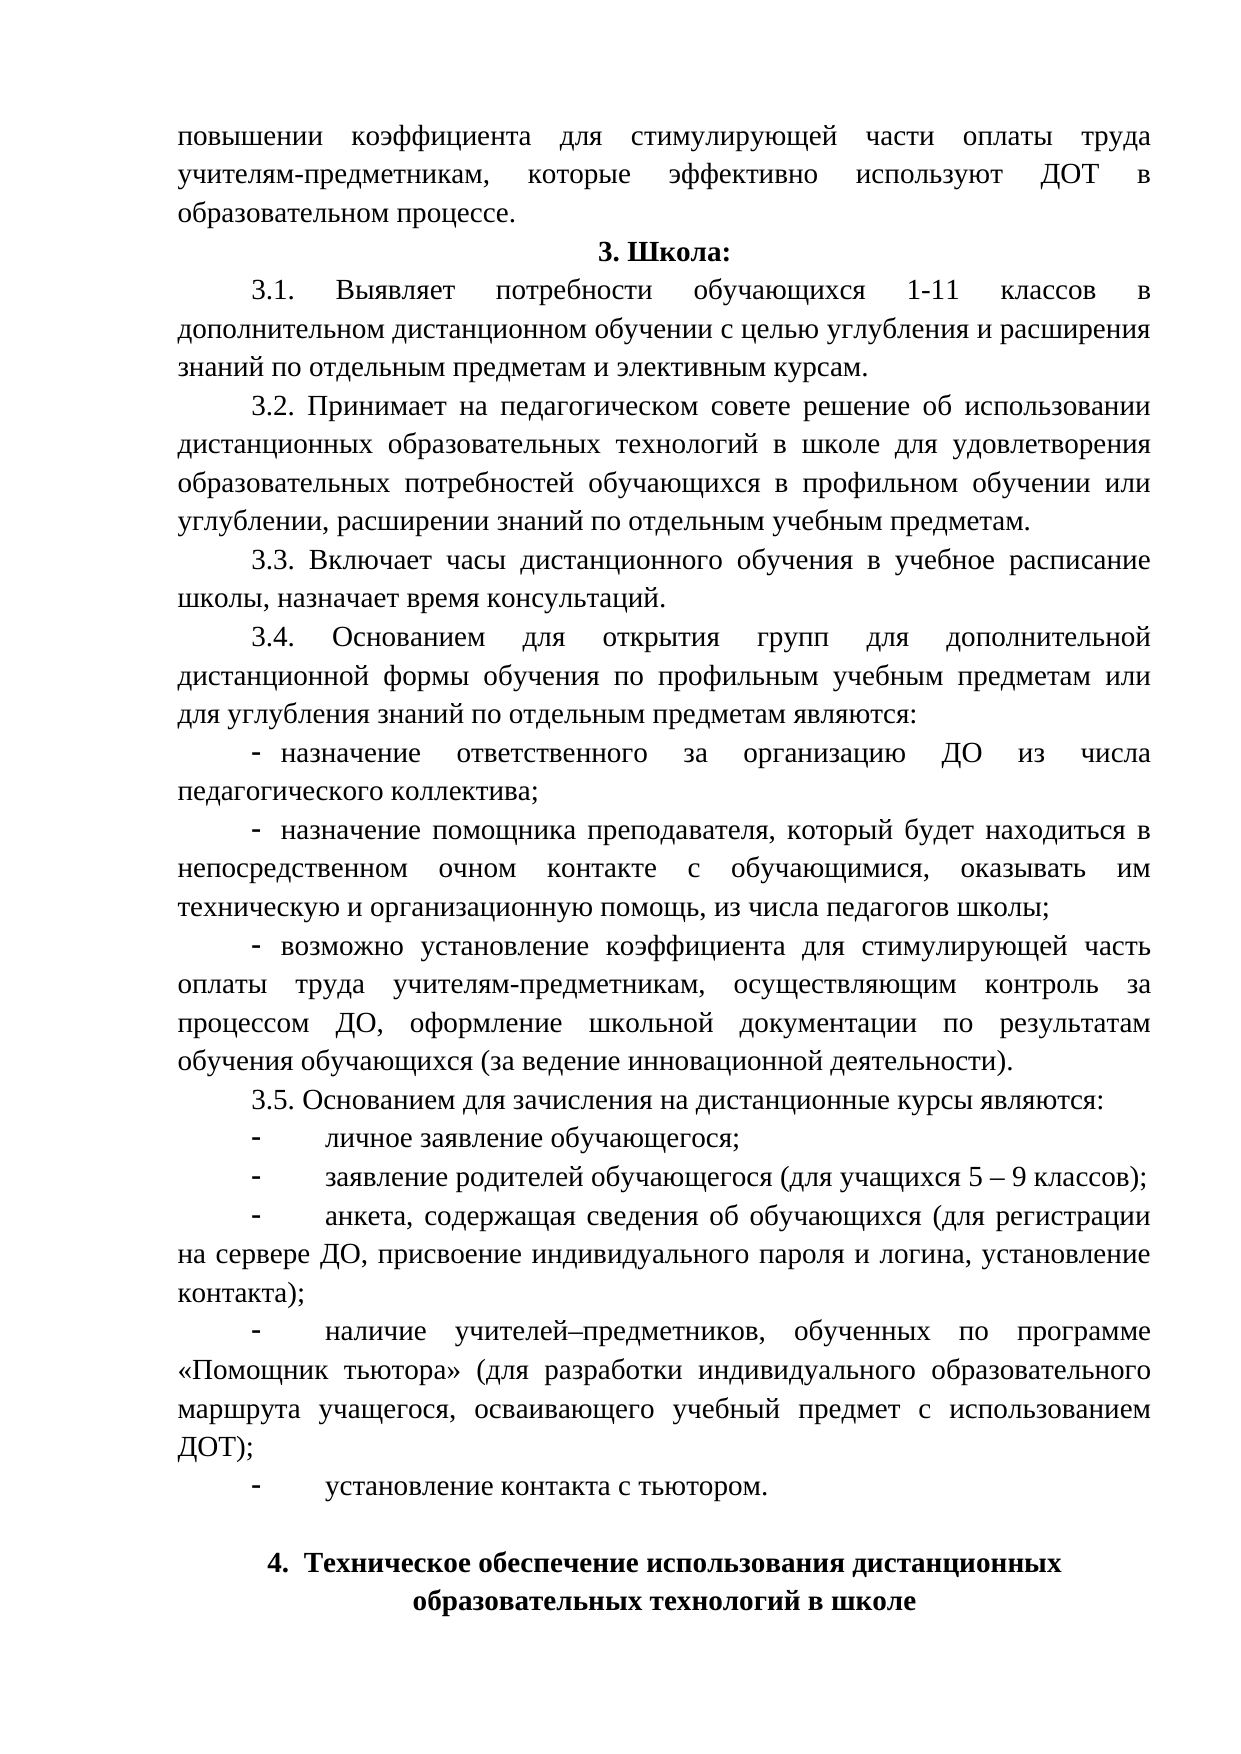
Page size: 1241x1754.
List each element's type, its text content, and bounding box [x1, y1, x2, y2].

text 4. Техническое обеспечение использования дистанционных образовательных технологий в школе [177, 1545, 1152, 1617]
list заявление родителей обучающегося (для учащихся 5 – 9 классов); [177, 1159, 1152, 1193]
list установление контакта с тьютором. [177, 1468, 1152, 1501]
text 3.2. Принимает на педагогическом совете решение об использовании дистанционных образовательных технологий в школе для удовлетворения образовательных потребностей обучающихся в профильном обучении или углублении, расширении знаний по отдельным учебным предметам. [177, 388, 1152, 537]
text 3. Школа: [177, 234, 1152, 267]
text 3.5. Основанием для зачисления на дистанционные курсы являются: [177, 1082, 1152, 1116]
list личное заявление обучающегося; [177, 1121, 1152, 1154]
list возможно установление коэффициента для стимулирующей часть оплаты труда учителям-предметникам, осуществляющим контроль за процессом ДО, оформление школьной документации по результатам обучения обучающихся (за ведение инновационной деятельности). [177, 928, 1152, 1077]
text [177, 118, 1152, 229]
list назначение ответственного за организацию ДО из числа педагогического коллектива; [177, 735, 1152, 807]
text 3.4. Основанием для открытия групп для дополнительной дистанционной формы обучения по профильным учебным предметам или для углубления знаний по отдельным предметам являются: [177, 619, 1152, 730]
text 3.1. Выявляет потребности обучающихся 1-11 классов в дополнительном дистанционном обучении с целью углубления и расширения знаний по отдельным предметам и элективным курсам. [177, 272, 1152, 383]
list назначение помощника преподавателя, который будет находиться в непосредственном очном контакте с обучающимися, оказывать им техническую и организационную помощь, из числа педагогов школы; [177, 812, 1152, 923]
list наличие учителей–предметников, обученных по программе «Помощник тьютора» (для разработки индивидуального образовательного маршрута учащегося, осваивающего учебный предмет с использованием ДОТ); [177, 1313, 1152, 1463]
list анкета, содержащая сведения об обучающихся (для регистрации на сервере ДО, присвоение индивидуального пароля и логина, установление контакта); [177, 1198, 1152, 1308]
text 3.3. Включает часы дистанционного обучения в учебное расписание школы, назначает время консультаций. [177, 542, 1152, 614]
